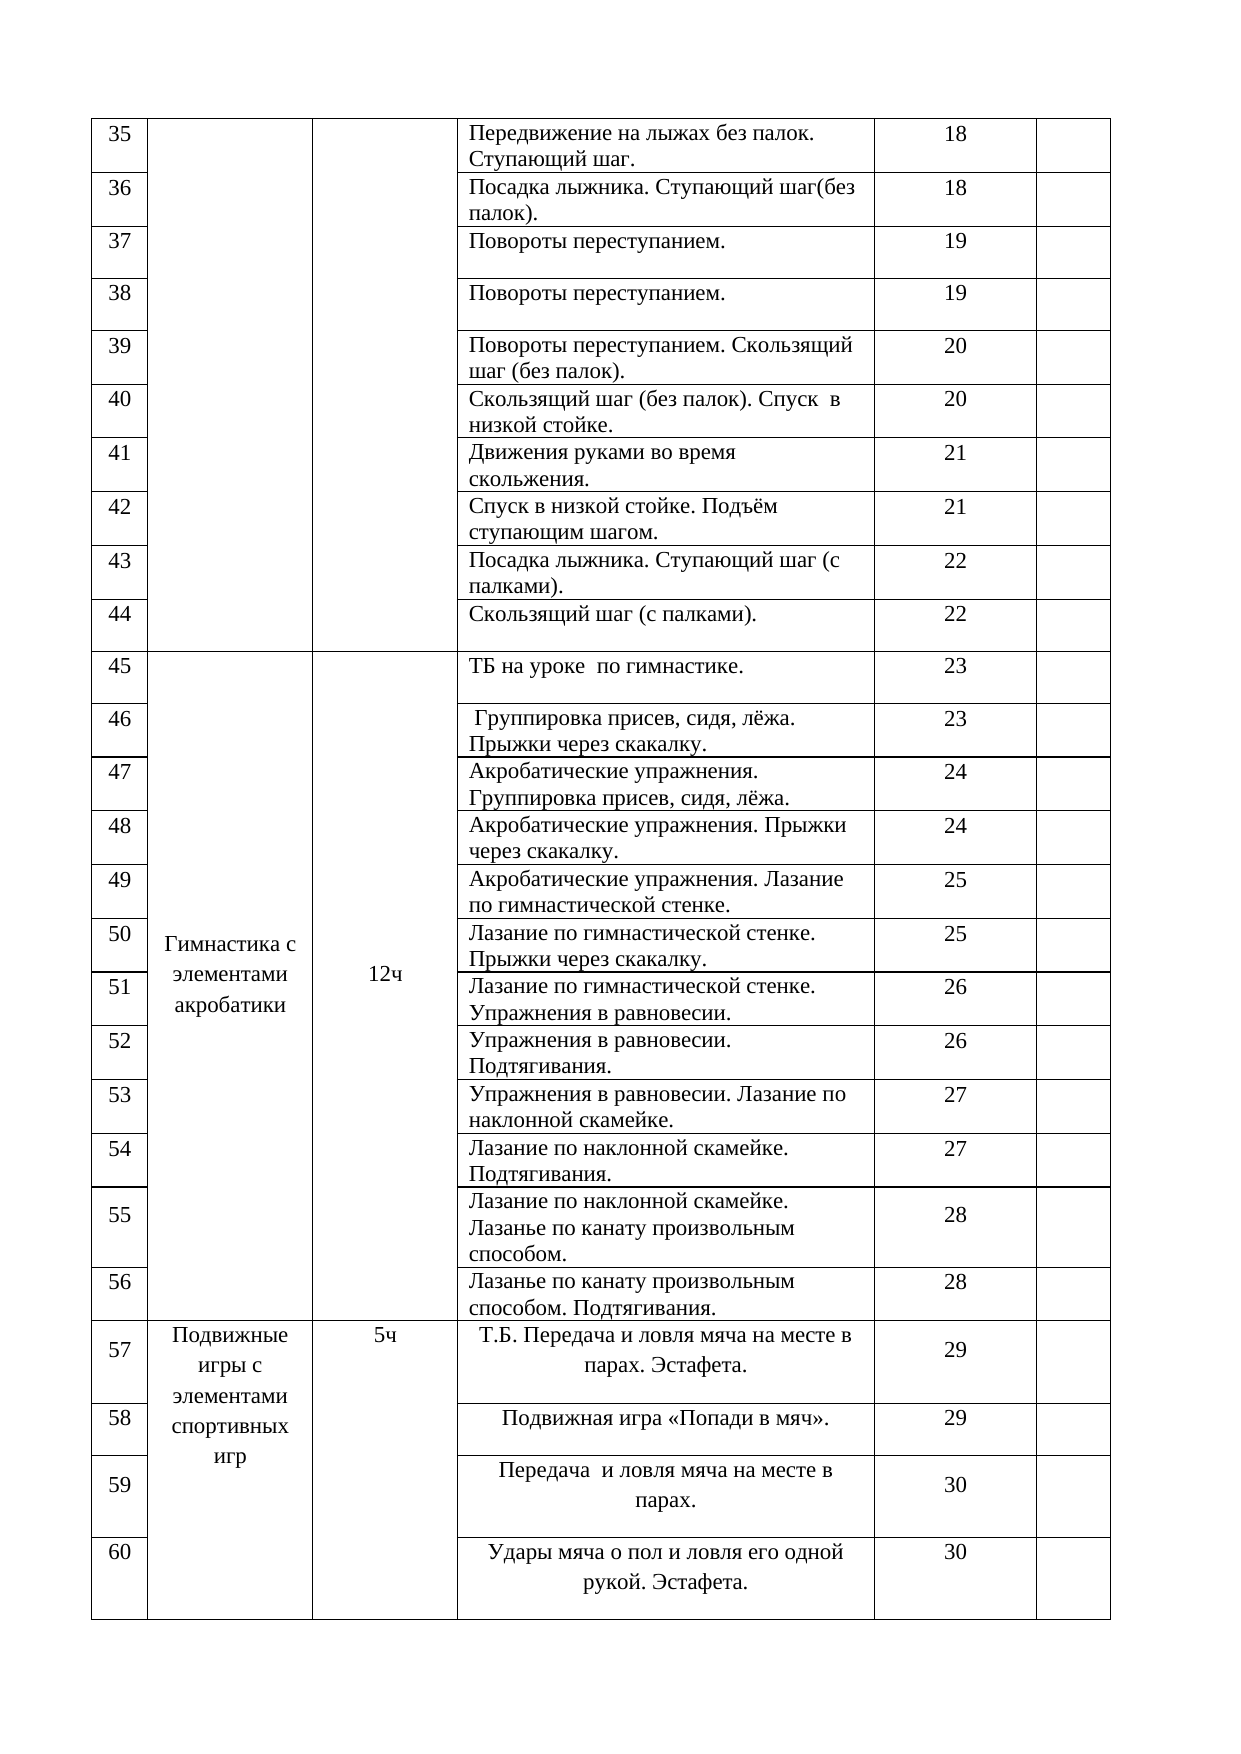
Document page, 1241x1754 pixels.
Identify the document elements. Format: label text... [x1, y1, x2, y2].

table_cell 53 [92, 1080, 147, 1133]
table_cell Посадка лыжника. Ступающий шаг(без палок). [458, 173, 874, 226]
table_cell 12ч [313, 652, 457, 1320]
table_cell 26 [875, 1026, 1036, 1079]
table_cell 36 [92, 173, 147, 226]
table_cell [1037, 919, 1110, 971]
table_cell Акробатические упражнения. Группировка присев, сидя, лёжа. [458, 758, 874, 810]
table_cell Т.Б. Передача и ловля мяча на месте в парах. Эстафета. [458, 1321, 874, 1403]
table_cell 43 [92, 546, 147, 598]
table_cell 28 [875, 1188, 1036, 1267]
table_cell 40 [92, 385, 147, 437]
table_cell [1037, 173, 1110, 226]
table_cell 19 [875, 279, 1036, 330]
table_cell 26 [875, 973, 1036, 1025]
table_cell 38 [92, 279, 147, 330]
table_cell Движения руками во время скольжения. [458, 438, 874, 491]
table_cell 35 [92, 119, 147, 172]
table_cell 21 [875, 492, 1036, 545]
table_cell 30 [875, 1456, 1036, 1537]
table_cell 23 [875, 652, 1036, 703]
table_cell 49 [92, 865, 147, 918]
table_cell [1037, 1026, 1110, 1079]
table_cell 5ч [313, 1321, 457, 1619]
table_cell 42 [92, 492, 147, 545]
table_cell [1037, 1134, 1110, 1186]
table_cell 29 [875, 1321, 1036, 1403]
table_cell Передача и ловля мяча на месте в парах. [458, 1456, 874, 1537]
table_cell 46 [92, 704, 147, 756]
table_cell Спуск в низкой стойке. Подъём ступающим шагом. [458, 492, 874, 545]
table_cell 27 [875, 1080, 1036, 1133]
table_cell [1037, 973, 1110, 1025]
table_cell [1037, 1538, 1110, 1619]
table_cell [1037, 865, 1110, 918]
table_cell Лазанье по канату произвольным способом. Подтягивания. [458, 1268, 874, 1320]
table_cell Подвижная игра «Попади в мяч». [458, 1404, 874, 1455]
table_cell 41 [92, 438, 147, 491]
table_cell Акробатические упражнения. Прыжки через скакалку. [458, 811, 874, 864]
table_cell 23 [875, 704, 1036, 756]
table_cell [1037, 227, 1110, 278]
table_cell Упражнения в равновесии. Лазание по наклонной скамейке. [458, 1080, 874, 1133]
table_cell 25 [875, 865, 1036, 918]
table_cell 59 [92, 1456, 147, 1537]
table_cell 47 [92, 758, 147, 810]
table_cell [1037, 385, 1110, 437]
table_cell Повороты переступанием. Скользящий шаг (без палок). [458, 331, 874, 383]
table_cell [1037, 1080, 1110, 1133]
table_cell Группировка присев, сидя, лёжа. Прыжки через скакалку. [458, 704, 874, 756]
table_cell Подвижные игры с элементами спортивных игр [148, 1321, 312, 1619]
table_cell [1037, 704, 1110, 756]
table_cell 39 [92, 331, 147, 383]
table_cell 18 [875, 173, 1036, 226]
table_cell Передвижение на лыжах без палок. Ступающий шаг. [458, 119, 874, 172]
table_cell [1037, 1404, 1110, 1455]
table_cell 21 [875, 438, 1036, 491]
table_cell [1037, 546, 1110, 598]
table_cell 28 [875, 1268, 1036, 1320]
table_cell [1037, 600, 1110, 651]
table_cell 48 [92, 811, 147, 864]
table_cell 52 [92, 1026, 147, 1079]
table_cell Посадка лыжника. Ступающий шаг (с палками). [458, 546, 874, 598]
table_cell [1037, 331, 1110, 383]
table_cell [1037, 758, 1110, 810]
table_cell Упражнения в равновесии. Подтягивания. [458, 1026, 874, 1079]
table_cell 22 [875, 600, 1036, 651]
table_cell Лазание по гимнастической стенке. Упражнения в равновесии. [458, 973, 874, 1025]
table_cell [1037, 652, 1110, 703]
table_cell [1037, 279, 1110, 330]
table_cell 37 [92, 227, 147, 278]
table_cell [1037, 119, 1110, 172]
table_cell Повороты переступанием. [458, 279, 874, 330]
table_cell 51 [92, 973, 147, 1025]
table_cell 27 [875, 1134, 1036, 1186]
table_cell 30 [875, 1538, 1036, 1619]
table_cell 60 [92, 1538, 147, 1619]
table_cell 58 [92, 1404, 147, 1455]
table_cell 29 [875, 1404, 1036, 1455]
table_cell Повороты переступанием. [458, 227, 874, 278]
table_cell 24 [875, 758, 1036, 810]
table_cell 45 [92, 652, 147, 703]
table_cell 44 [92, 600, 147, 651]
table_cell ТБ на уроке по гимнастике. [458, 652, 874, 703]
table_cell 18 [875, 119, 1036, 172]
table_cell [1037, 1188, 1110, 1267]
table_cell Лазание по наклонной скамейке. Подтягивания. [458, 1134, 874, 1186]
table_cell 50 [92, 919, 147, 971]
table_cell Гимнастика с элементами акробатики [148, 652, 312, 1320]
table_cell 24 [875, 811, 1036, 864]
table_cell 22 [875, 546, 1036, 598]
table_cell 19 [875, 227, 1036, 278]
table_cell Удары мяча о пол и ловля его одной рукой. Эстафета. [458, 1538, 874, 1619]
table_cell 20 [875, 331, 1036, 383]
table_cell Лазание по наклонной скамейке. Лазанье по канату произвольным способом. [458, 1188, 874, 1267]
table_cell 54 [92, 1134, 147, 1186]
table_cell [1037, 492, 1110, 545]
table_cell [1037, 811, 1110, 864]
table_cell 25 [875, 919, 1036, 971]
table_cell [1037, 1456, 1110, 1537]
table_cell [1037, 438, 1110, 491]
table_cell 20 [875, 385, 1036, 437]
table_cell Скользящий шаг (с палками). [458, 600, 874, 651]
table_cell [1037, 1321, 1110, 1403]
table_cell 56 [92, 1268, 147, 1320]
table_cell Лазание по гимнастической стенке. Прыжки через скакалку. [458, 919, 874, 971]
table_cell [1037, 1268, 1110, 1320]
table_cell 55 [92, 1188, 147, 1267]
table_cell Акробатические упражнения. Лазание по гимнастической стенке. [458, 865, 874, 918]
table_cell Скользящий шаг (без палок). Спуск в низкой стойке. [458, 385, 874, 437]
table_cell 57 [92, 1321, 147, 1403]
